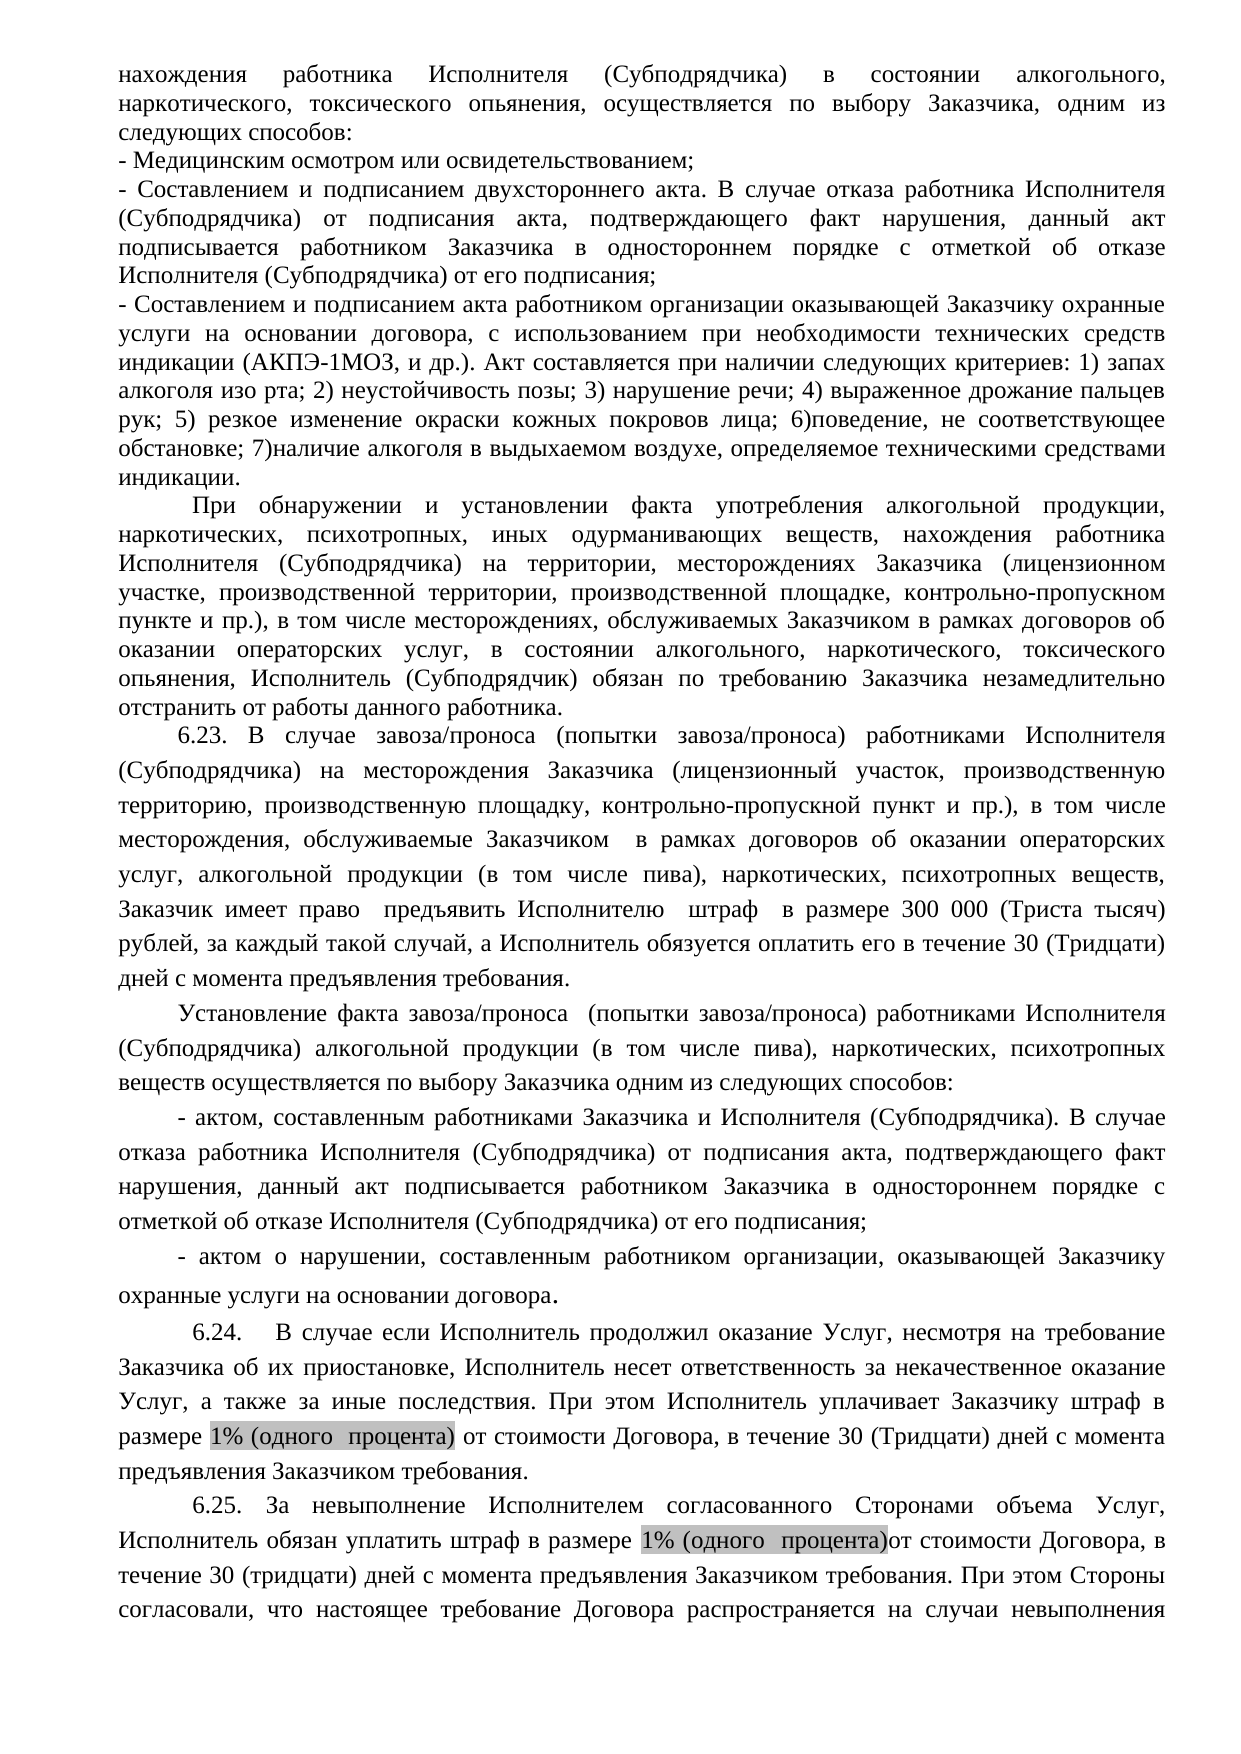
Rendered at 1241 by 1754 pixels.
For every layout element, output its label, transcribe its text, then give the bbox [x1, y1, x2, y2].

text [118, 59, 1166, 145]
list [118, 1490, 1166, 1623]
list В случае если Исполнитель продолжил оказание Услуг, несмотря на требование Заказчика об их приостановке, Исполнитель несет ответственность за некачественное оказание Услуг, а также за иные последствия. При этом Исполнитель уплачивает Заказчику штраф в размере 1% (одного процента) от стоимости Договора, в течение 30 (Тридцати) дней с момента предъявления Заказчиком требования. [118, 1317, 1166, 1484]
text 6.23. В случае завоза/проноса (попытки завоза/проноса) работниками Исполнителя (Субподрядчика) на месторождения Заказчика (лицензионный участок, производственную территорию, производственную площадку, контрольно-пропускной пункт и пр.), в том числе месторождения, обслуживаемые Заказчиком в рамках договоров об оказании операторских услуг, алкогольной продукции (в том числе пива), наркотических, психотропных веществ, Заказчик имеет право предъявить Исполнителю штраф в размере 300 000 (Триста тысяч) рублей, за каждый такой случай, а Исполнитель обязуется оплатить его в течение 30 (Тридцати) дней с момента предъявления требования. [118, 720, 1166, 992]
text - Составлением и подписанием акта работником организации оказывающей Заказчику охранные услуги на основании договора, с использованием при необходимости технических средств индикации (АКПЭ-1МОЗ, и др.). Акт составляется при наличии следующих критериев: 1) запах алкоголя изо рта; 2) неустойчивость позы; 3) нарушение речи; 4) выраженное дрожание пальцев рук; 5) резкое изменение окраски кожных покровов лица; 6)поведение, не соответствующее обстановке; 7)наличие алкоголя в выдыхаемом воздухе, определяемое техническими средствами индикации. [118, 289, 1166, 490]
text - Составлением и подписанием двухстороннего акта. В случае отказа работника Исполнителя (Субподрядчика) от подписания акта, подтверждающего факт нарушения, данный акт подписывается работником Заказчика в одностороннем порядке с отметкой об отказе Исполнителя (Субподрядчика) от его подписания; [118, 174, 1166, 289]
text - актом, составленным работниками Заказчика и Исполнителя (Субподрядчика). В случае отказа работника Исполнителя (Субподрядчика) от подписания акта, подтверждающего факт нарушения, данный акт подписывается работником Заказчика в одностороннем порядке с отметкой об отказе Исполнителя (Субподрядчика) от его подписания; [118, 1102, 1166, 1235]
text - Медицинским осмотром или освидетельствованием; [118, 145, 1166, 174]
text При обнаружении и установлении факта употребления алкогольной продукции, наркотических, психотропных, иных одурманивающих веществ, нахождения работника Исполнителя (Субподрядчика) на территории, месторождениях Заказчика (лицензионном участке, производственной территории, производственной площадке, контрольно-пропускном пункте и пр.), в том числе месторождениях, обслуживаемых Заказчиком в рамках договоров об оказании операторских услуг, в состоянии алкогольного, наркотического, токсического опьянения, Исполнитель (Субподрядчик) обязан по требованию Заказчика незамедлительно отстранить от работы данного работника. [118, 490, 1166, 720]
text - актом о нарушении, составленным работником организации, оказывающей Заказчику охранные услуги на основании договора. [118, 1241, 1166, 1310]
text Установление факта завоза/проноса (попытки завоза/проноса) работниками Исполнителя (Субподрядчика) алкогольной продукции (в том числе пива), наркотических, психотропных веществ осуществляется по выбору Заказчика одним из следующих способов: [118, 998, 1166, 1096]
